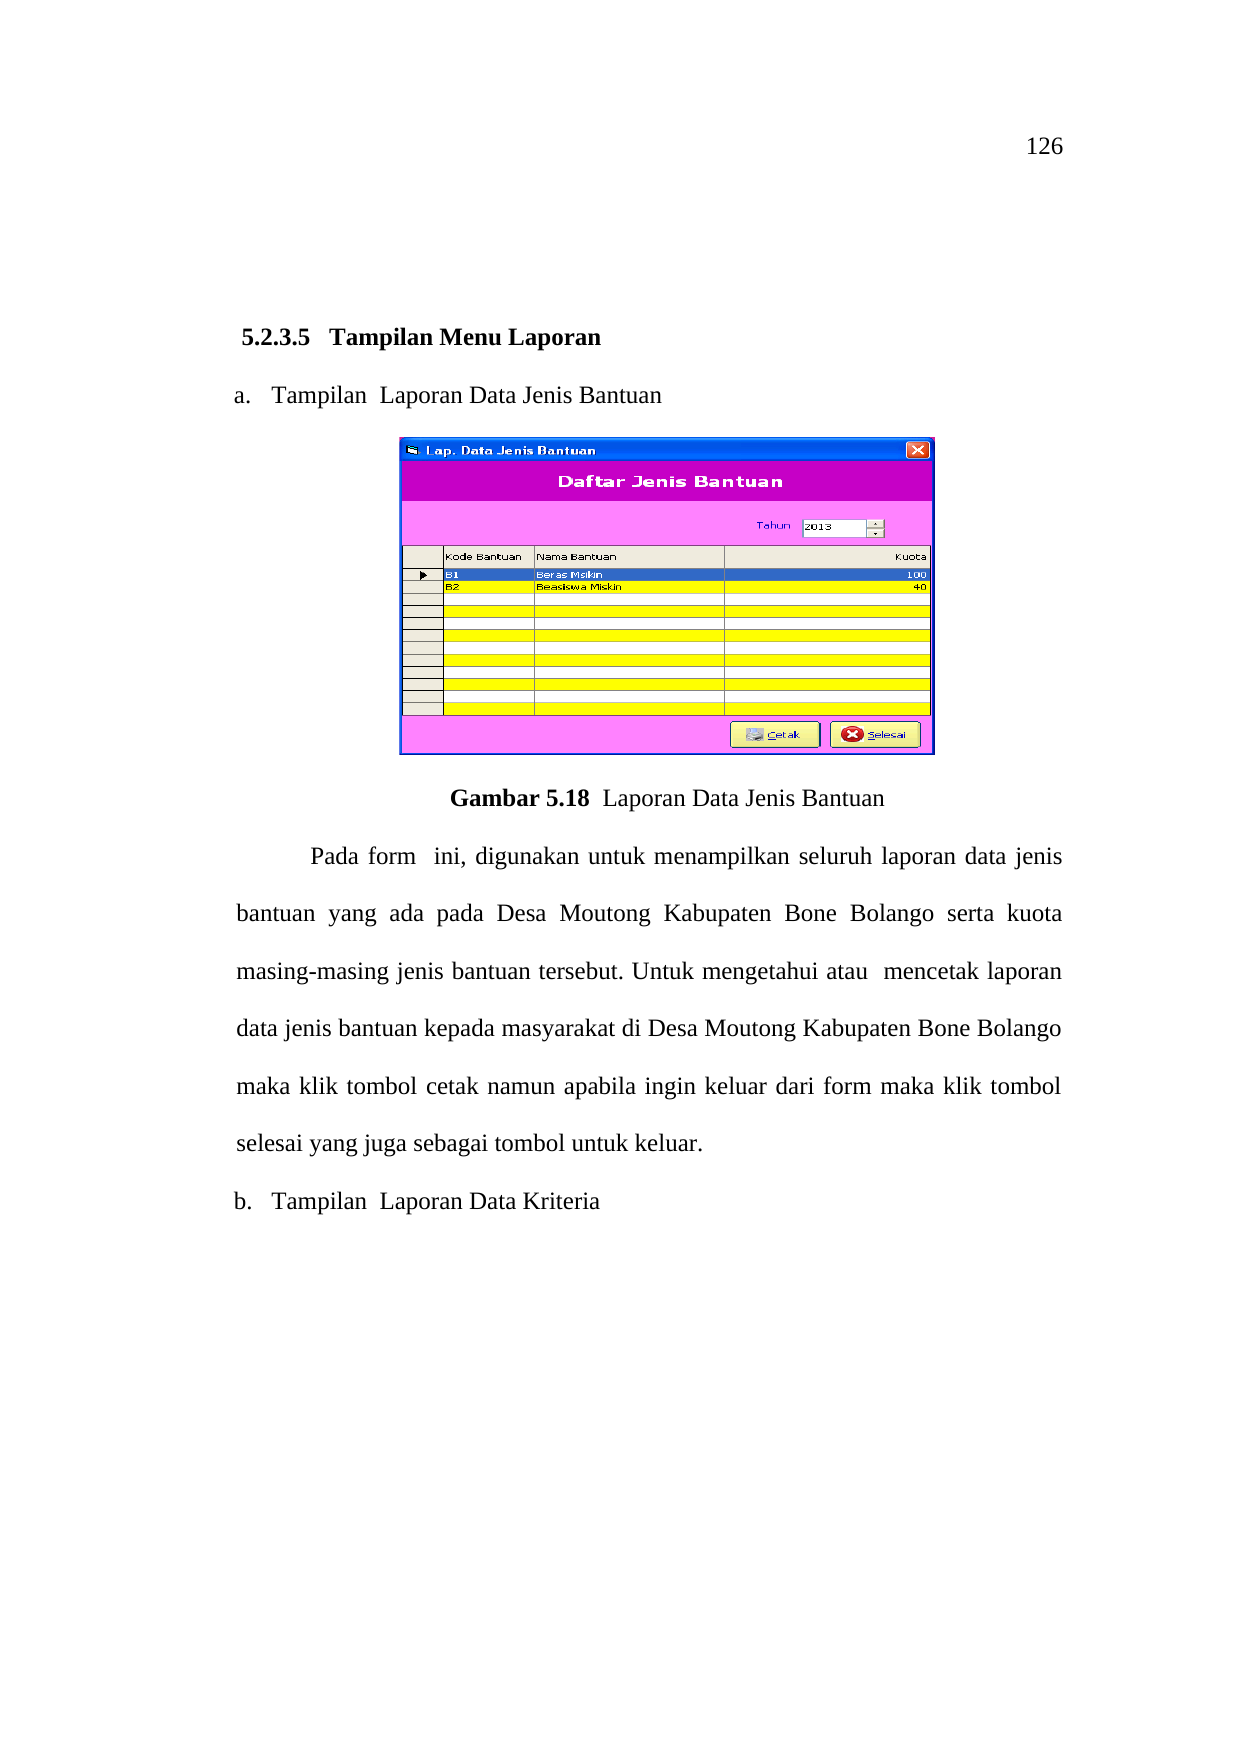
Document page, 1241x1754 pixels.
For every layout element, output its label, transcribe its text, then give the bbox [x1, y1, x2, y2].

list Gambar 5.18 Laporan Data Jenis Bantuan [271, 783, 1063, 812]
text 5.2.3.5 Tampilan Menu Laporan [235, 322, 1063, 351]
list Tampilan Laporan Data Kriteria [234, 1186, 1063, 1214]
list Tampilan Laporan Data Jenis Bantuan [234, 380, 1063, 409]
picture [399, 437, 935, 755]
list Pada form ini, digunakan untuk menampilkan seluruh laporan data jenis bantuan yang ada pada Desa Moutong Kabupaten Bone Bolango serta kuota masing-masing jenis bantuan tersebut. Untuk mengetahui atau mencetak laporan data jenis bantuan kepada masyarakat di Desa Moutong Kabupaten Bone Bolango maka klik tombol cetak namun apabila ingin keluar dari form maka klik tombol selesai yang juga sebagai tombol untuk keluar. [236, 841, 1063, 1157]
